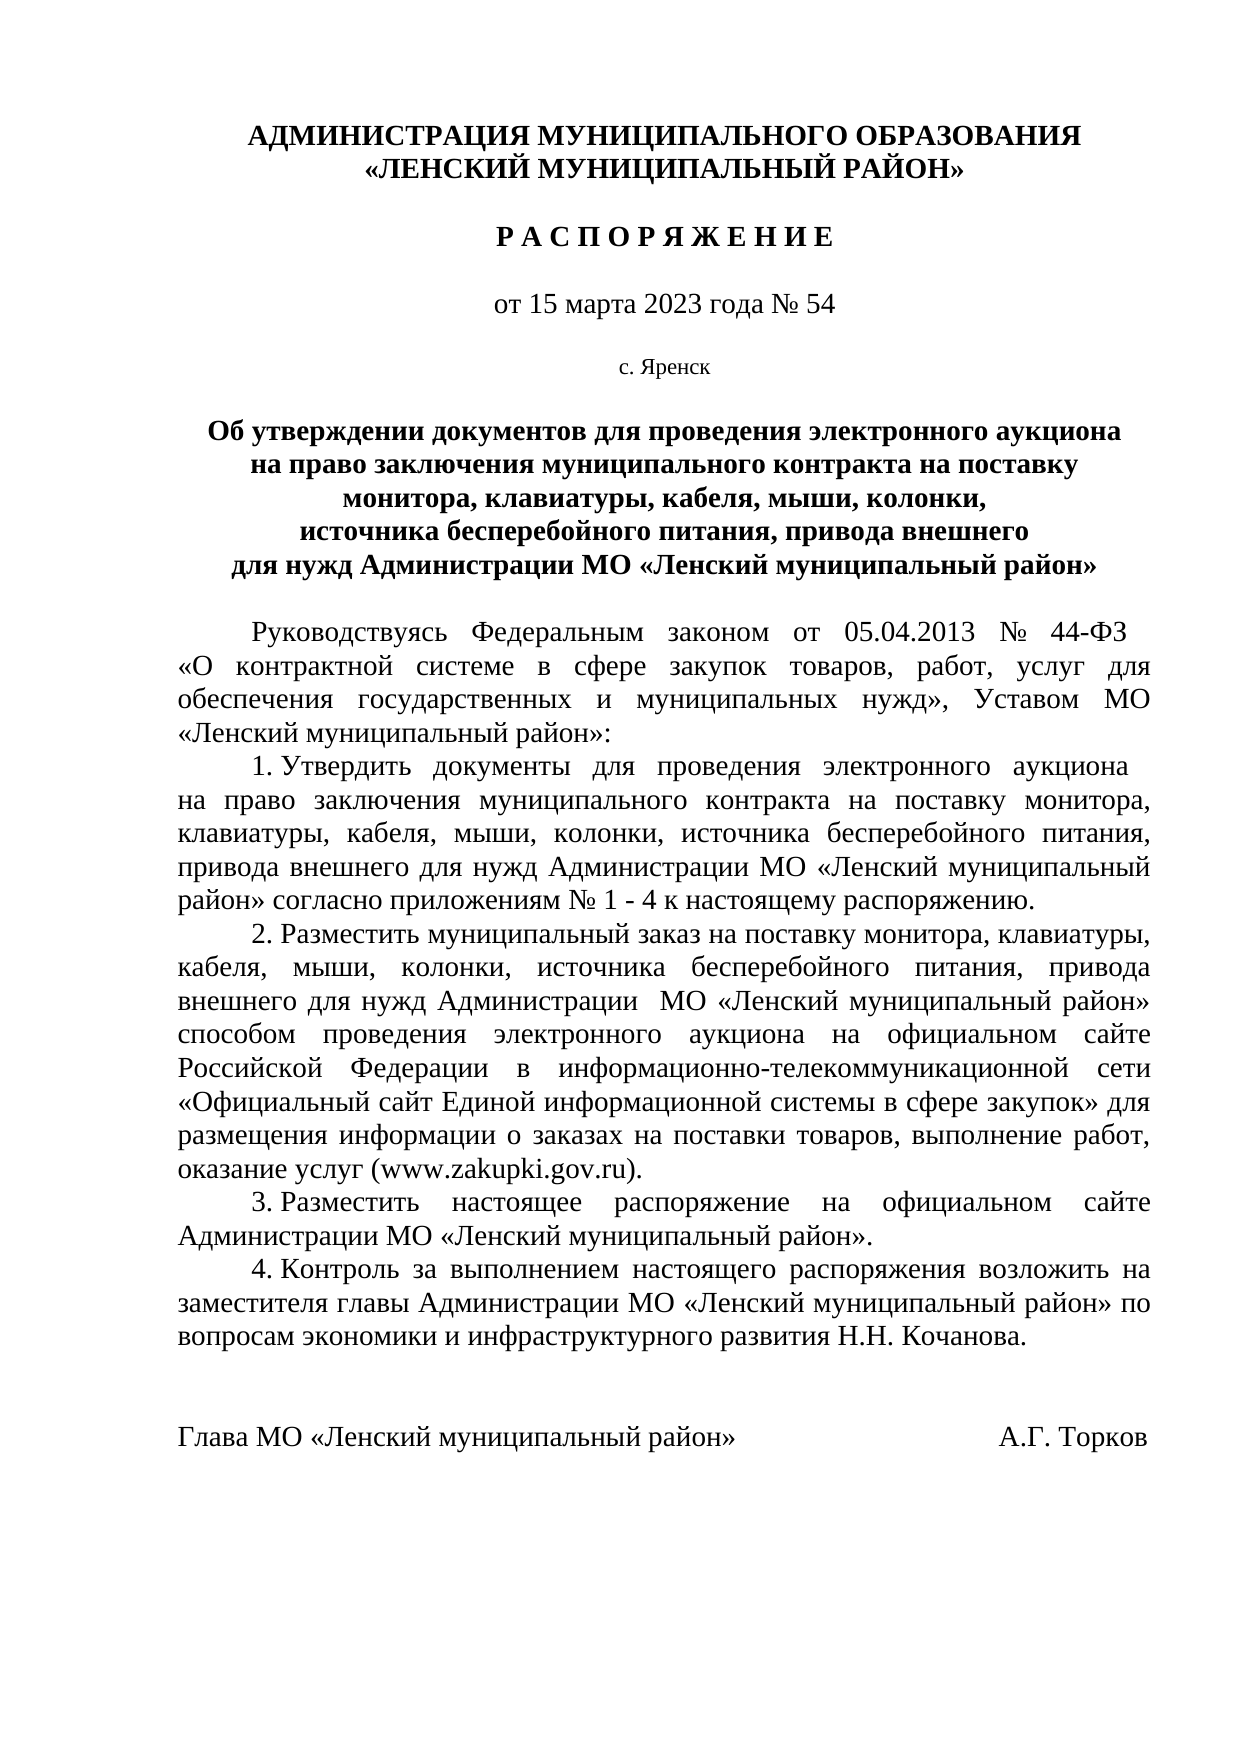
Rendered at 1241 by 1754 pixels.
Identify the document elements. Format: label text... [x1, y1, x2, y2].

text с. Яренск [177, 353, 1152, 379]
list Контроль за выполнением настоящего распоряжения возложить на заместителя главы Администрации МО «Ленский муниципальный район» по вопросам экономики и инфраструктурного развития Н.Н. Кочанова. [177, 1251, 1152, 1352]
list Утвердить документы для проведения электронного аукциона на право заключения муниципального контракта на поставку монитора, клавиатуры, кабеля, мыши, колонки, источника бесперебойного питания, привода внешнего для нужд Администрации МО «Ленский муниципальный район» согласно приложениям № 1 - 4 к настоящему распоряжению. [177, 748, 1152, 916]
table_header Об утверждении документов для проведения электронного аукциона на право заключения муниципального контракта на поставку монитора, клавиатуры, кабеля, мыши, колонки, источника бесперебойного питания, привода внешнего для нужд Администрации МО «Ленский муниципальный район» [166, 413, 1163, 581]
text от 15 марта 2023 года № 54 [177, 286, 1152, 319]
text Руководствуясь Федеральным законом от 05.04.2013 № 44-ФЗ «О контрактной системе в сфере закупок товаров, работ, услуг для обеспечения государственных и муниципальных нужд», Уставом МО «Ленский муниципальный район»: [177, 614, 1152, 748]
list Разместить настоящее распоряжение на официальном сайте Администрации МО «Ленский муниципальный район». [177, 1184, 1152, 1251]
list Разместить муниципальный заказ на поставку монитора, клавиатуры, кабеля, мыши, колонки, источника бесперебойного питания, привода внешнего для нужд Администрации МО «Ленский муниципальный район» способом проведения электронного аукциона на официальном сайте Российской Федерации в информационно-телекоммуникационной сети «Официальный сайт Единой информационной системы в сфере закупок» для размещения информации о заказах на поставки товаров, выполнение работ, оказание услуг (www.zakupki.gov.ru). [177, 916, 1152, 1184]
text Р А С П О Р Я Ж Е Н И Е [177, 219, 1152, 252]
text АДМИНИСТРАЦИЯ МУНИЦИПАЛЬНОГО ОБРАЗОВАНИЯ [177, 118, 1152, 152]
text «ЛЕНСКИЙ МУНИЦИПАЛЬНЫЙ РАЙОН» [177, 152, 1152, 185]
text Глава МО «Ленский муниципальный район» А.Г. Торков [177, 1419, 1152, 1453]
